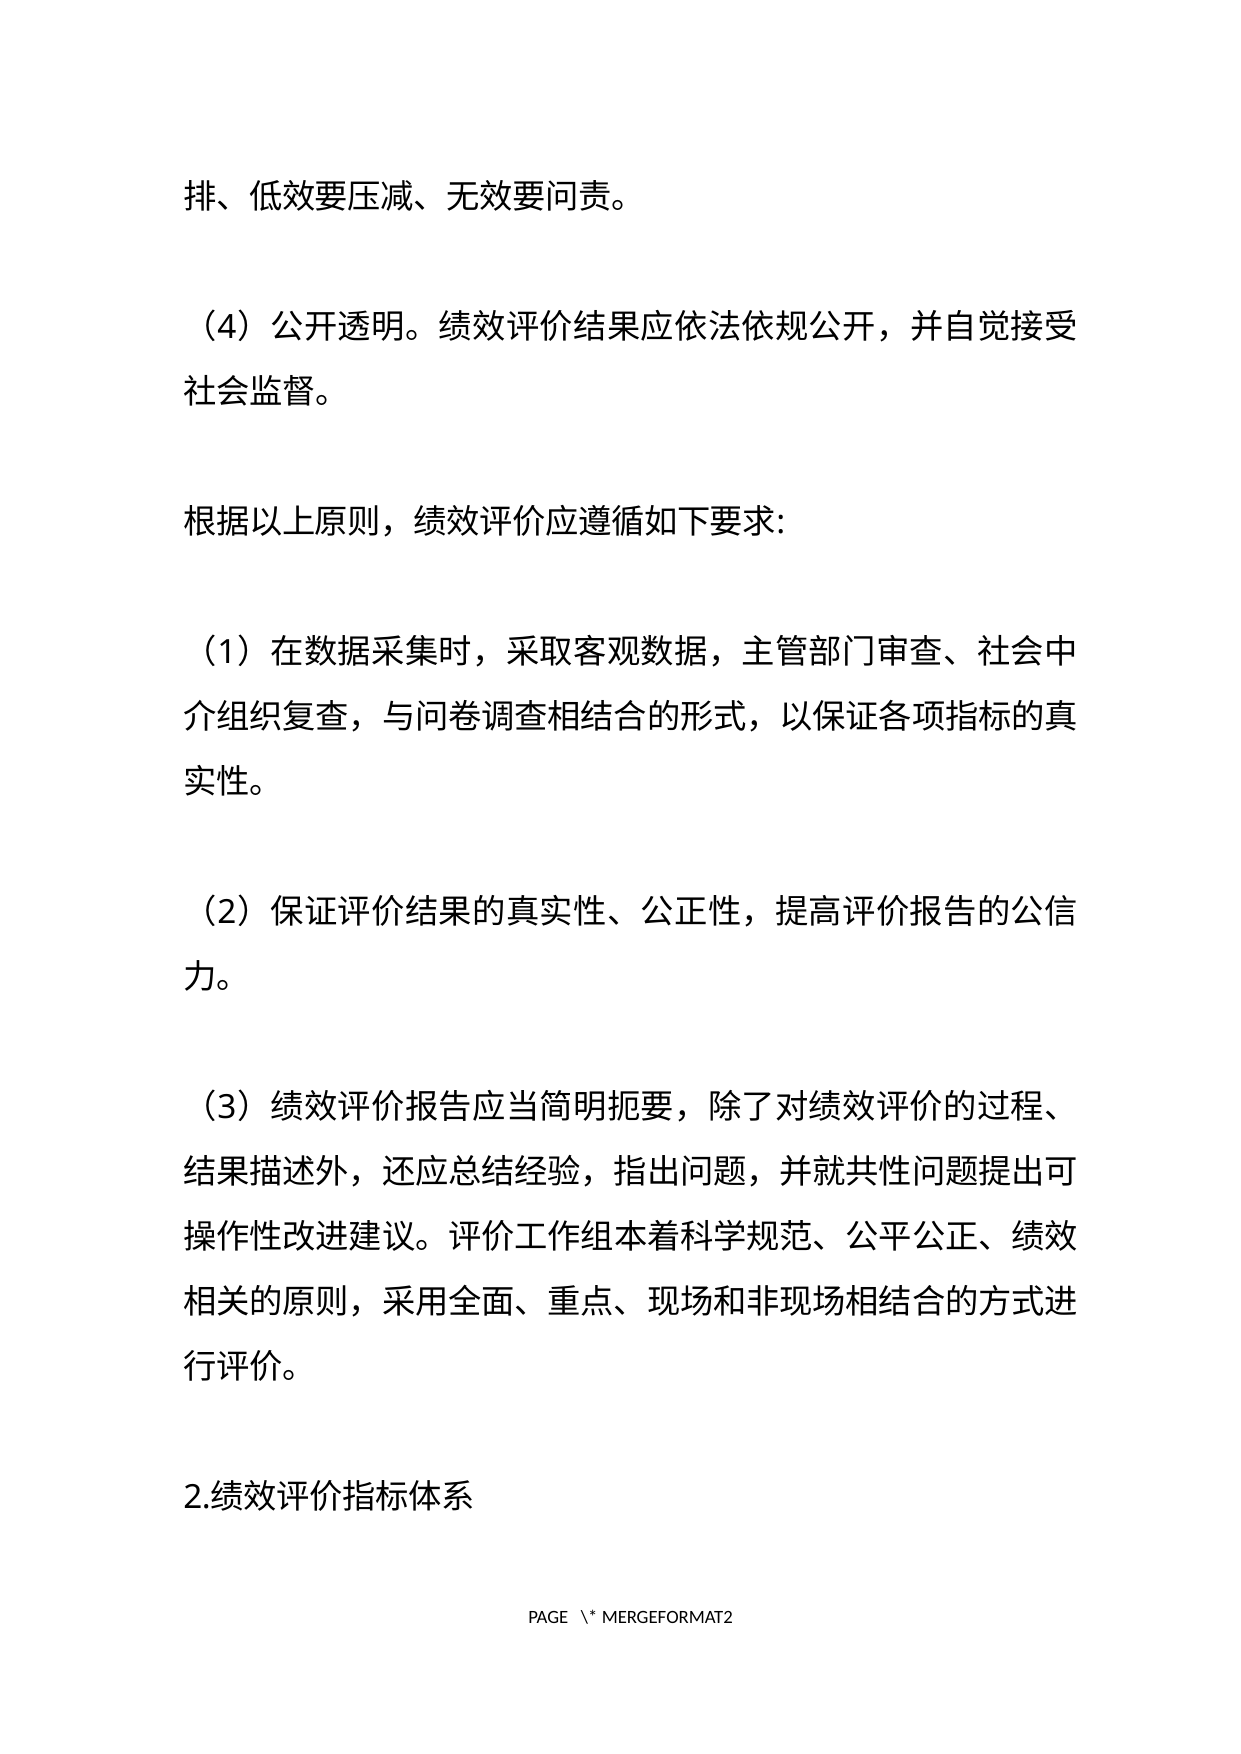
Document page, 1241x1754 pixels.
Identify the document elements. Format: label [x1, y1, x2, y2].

text [183, 162, 1078, 1527]
